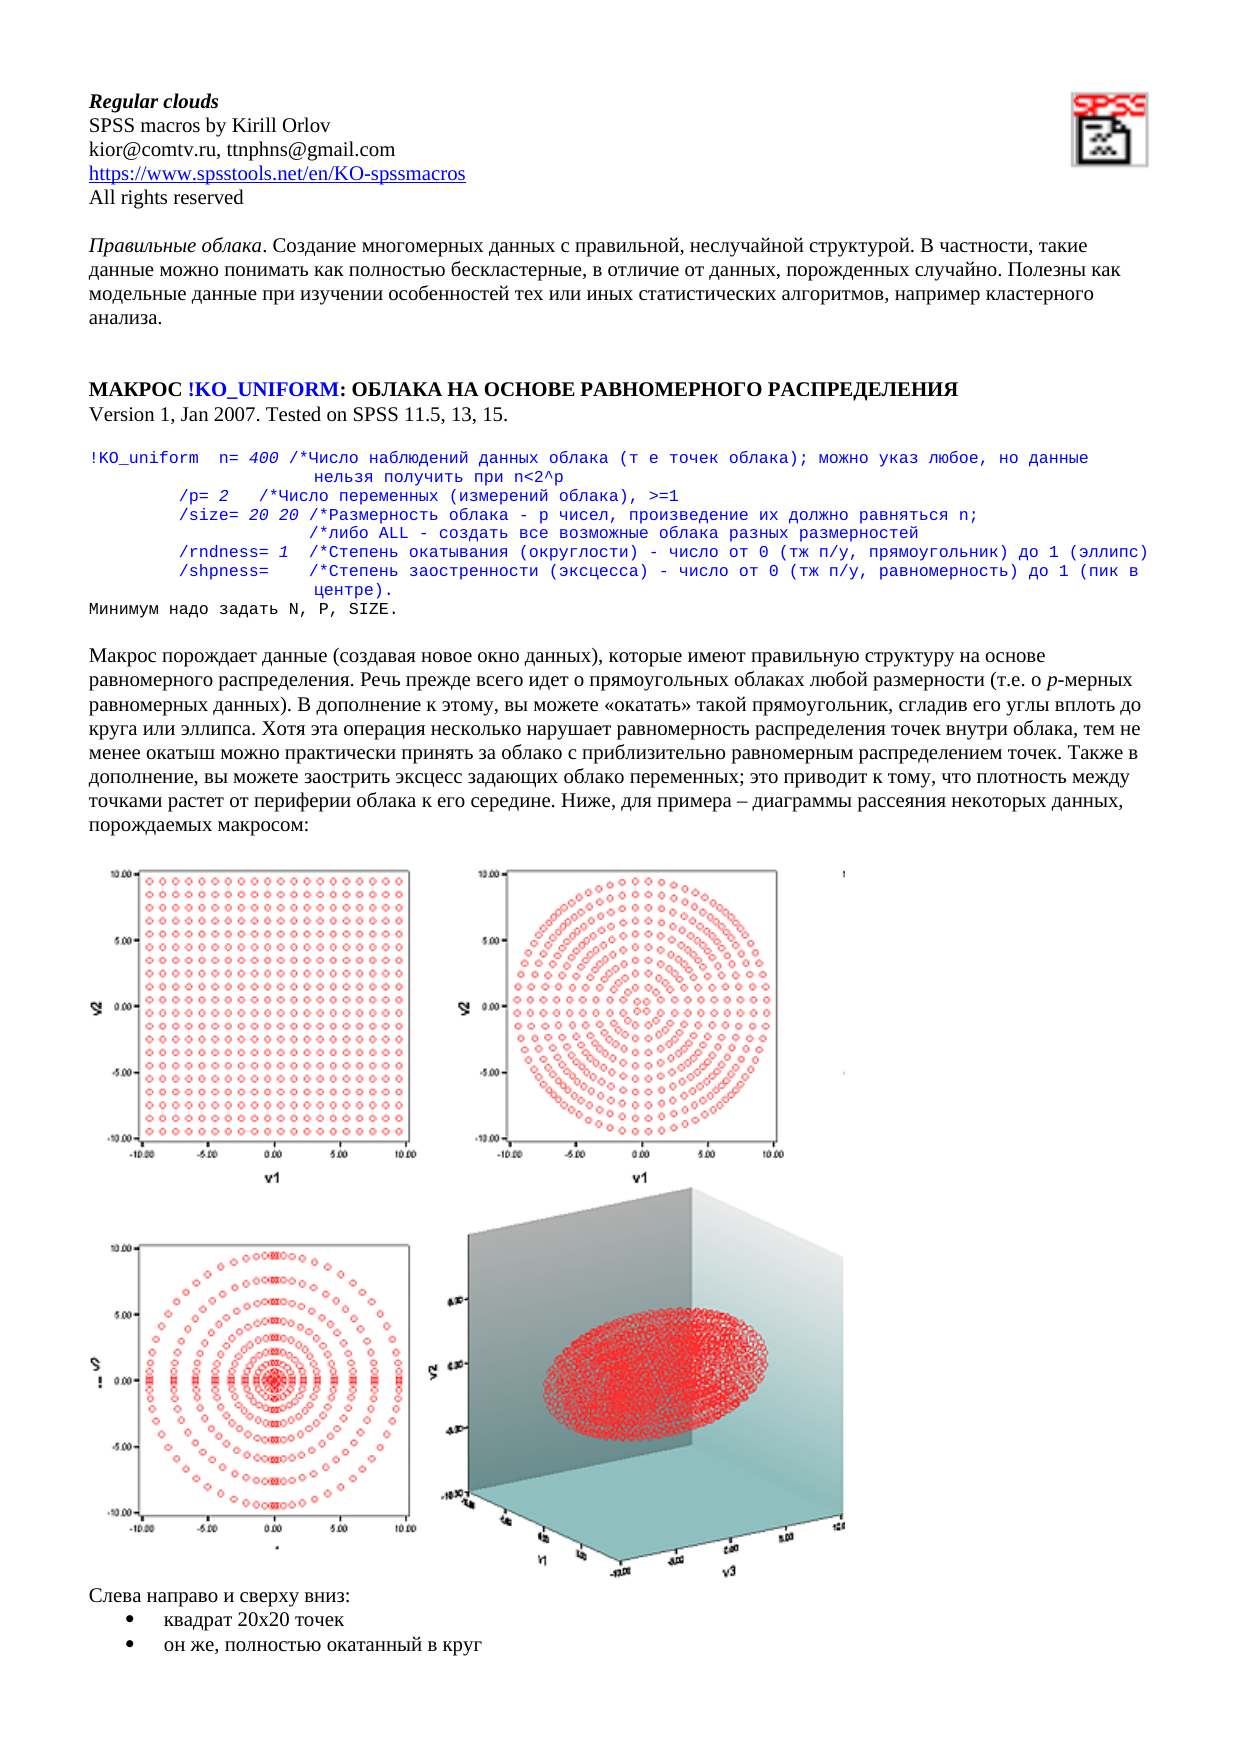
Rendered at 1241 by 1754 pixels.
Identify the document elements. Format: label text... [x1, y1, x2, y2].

text Regular clouds [89, 89, 1068, 113]
text Минимум надо задать N, P, SIZE. [89, 600, 1152, 619]
text /shpness= /*Степень заостренности (эксцесса) - число от 0 (тж п/у, равномерность) до 1 (пик в центре). [89, 563, 1152, 600]
text Слева направо и сверху вниз: [89, 1583, 1152, 1607]
text Макрос порождает данные (создавая новое окно данных), которые имеют правильную структуру на основе равномерного распределения. Речь прежде всего идет о прямоугольных облаках любой размерности (т.е. о p-мерных равномерных данных). В дополнение к этому, вы можете «окатать» такой прямоугольник, сгладив его углы вплоть до круга или эллипса. Хотя эта операция несколько нарушает равномерность распределения точек внутри облака, тем не менее окатыш можно практически принять за облако с приблизительно равномерным распределением точек. Также в дополнение, вы можете заострить эксцесс задающих облако переменных; это приводит к тому, что плотность между точками растет от периферии облака к его середине. Ниже, для примера – диаграммы рассеяния некоторых данных, порождаемых макросом: [89, 643, 1152, 836]
text !KO_uniform n= 400 /*Число наблюдений данных облака (т е точек облака); можно указ любое, но данные нельзя получить при n<2^p [89, 449, 1152, 487]
text /*либо ALL - создать все возможные облака разных размерностей [89, 525, 1152, 544]
list он же, полностью окатанный в круг [126, 1631, 1152, 1656]
text Правильные облака. Создание многомерных данных с правильной, неслучайной структурой. В частности, такие данные можно понимать как полностью бескластерные, в отличие от данных, порожденных случайно. Полезны как модельные данные при изучении особенностей тех или иных статистических алгоритмов, например кластерного анализа. [89, 233, 1152, 329]
picture [88, 860, 845, 1584]
text SPSS macros by Kirill Orlov [89, 113, 1068, 137]
text All rights reserved [89, 185, 1152, 209]
text kior@comtv.ru, ttnphns@gmail.com [89, 137, 1068, 161]
text Version 1, Jan 2007. Tested on SPSS 11.5, 13, 15. [89, 401, 1152, 426]
list квадрат 20x20 точек [126, 1607, 1152, 1631]
subtitle МАКРОС !KO_UNIFORM: ОБЛАКА НА ОСНОВЕ РАВНОМЕРНОГО РАСПРЕДЕЛЕНИЯ [89, 377, 1152, 401]
text /p= 2 /*Число переменных (измерений облака), >=1 [89, 487, 1152, 506]
text https://www.spsstools.net/en/KO-spssmacros [89, 161, 1152, 185]
text /rndness= 1 /*Степень окатывания (округлости) - число от 0 (тж п/у, прямоугольник) до 1 (эллипс) [89, 544, 1152, 563]
picture [1068, 88, 1152, 172]
text /size= 20 20 /*Размерность облака - p чисел, произведение их должно равняться n; [89, 506, 1152, 525]
